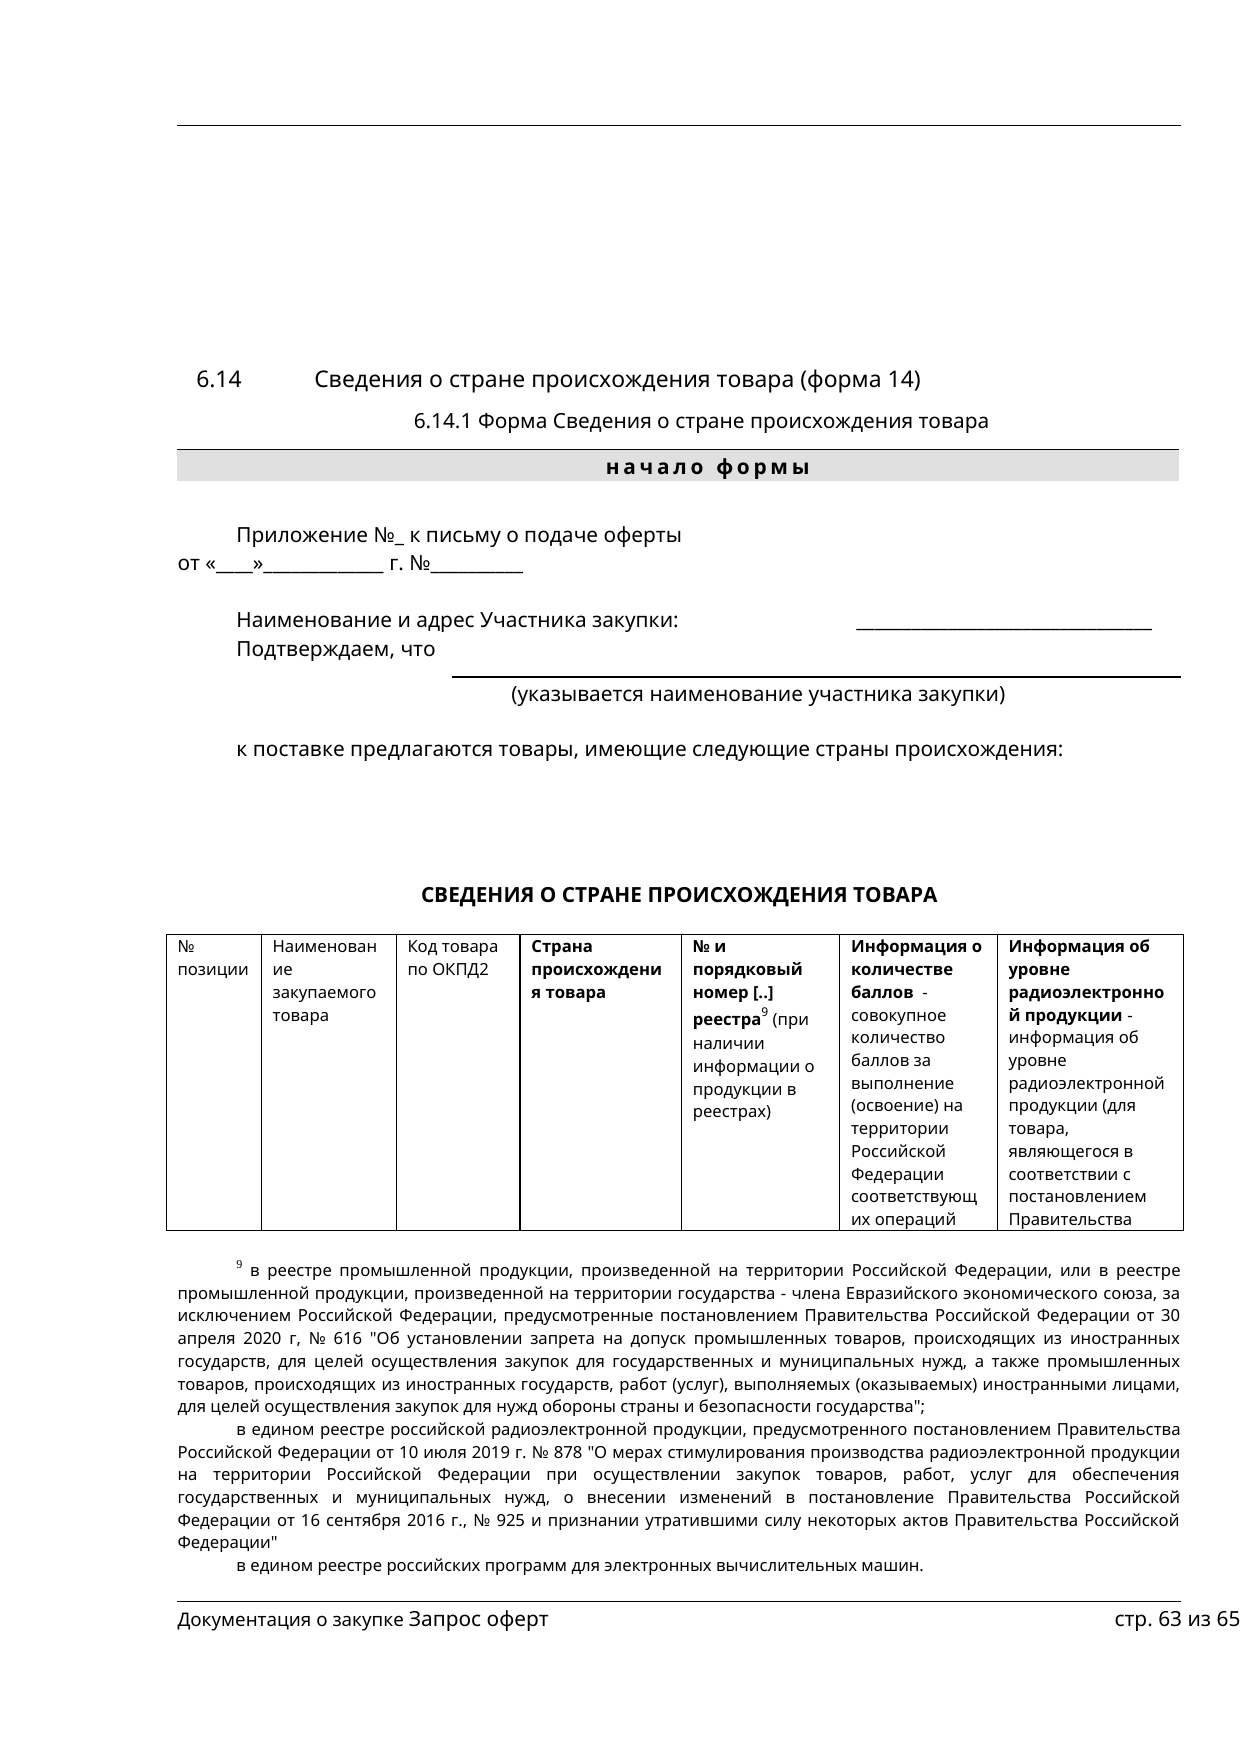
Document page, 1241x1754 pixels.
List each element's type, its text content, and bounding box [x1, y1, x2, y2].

subtitle Сведения о стране происхождения товара (форма 14) [196, 363, 1181, 394]
text начало формы [177, 450, 1179, 481]
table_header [998, 935, 1183, 1230]
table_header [682, 935, 839, 1230]
text 6.14.1 Форма Сведения о стране происхождения товара [413, 407, 1181, 435]
text (указывается наименование участника закупки) [452, 678, 1181, 708]
table_header № позиции [167, 935, 261, 1230]
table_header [521, 935, 681, 1230]
text Наименование и адрес Участника закупки: ________________________________ [177, 605, 1181, 634]
text СВЕДЕНИЯ О СТРАНЕ ПРОИСХОЖДЕНИЯ ТОВАРА [177, 881, 1181, 909]
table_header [840, 935, 997, 1230]
text Приложение №_ к письму о подаче оферты от «____»_____________ г. №__________ [177, 520, 1181, 577]
table_header Код товара по ОКПД2 [397, 935, 519, 1230]
text к поставке предлагаются товары, имеющие следующие страны происхождения: [177, 734, 1181, 763]
text Подтверждаем, что [177, 634, 1181, 662]
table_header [262, 935, 396, 1230]
